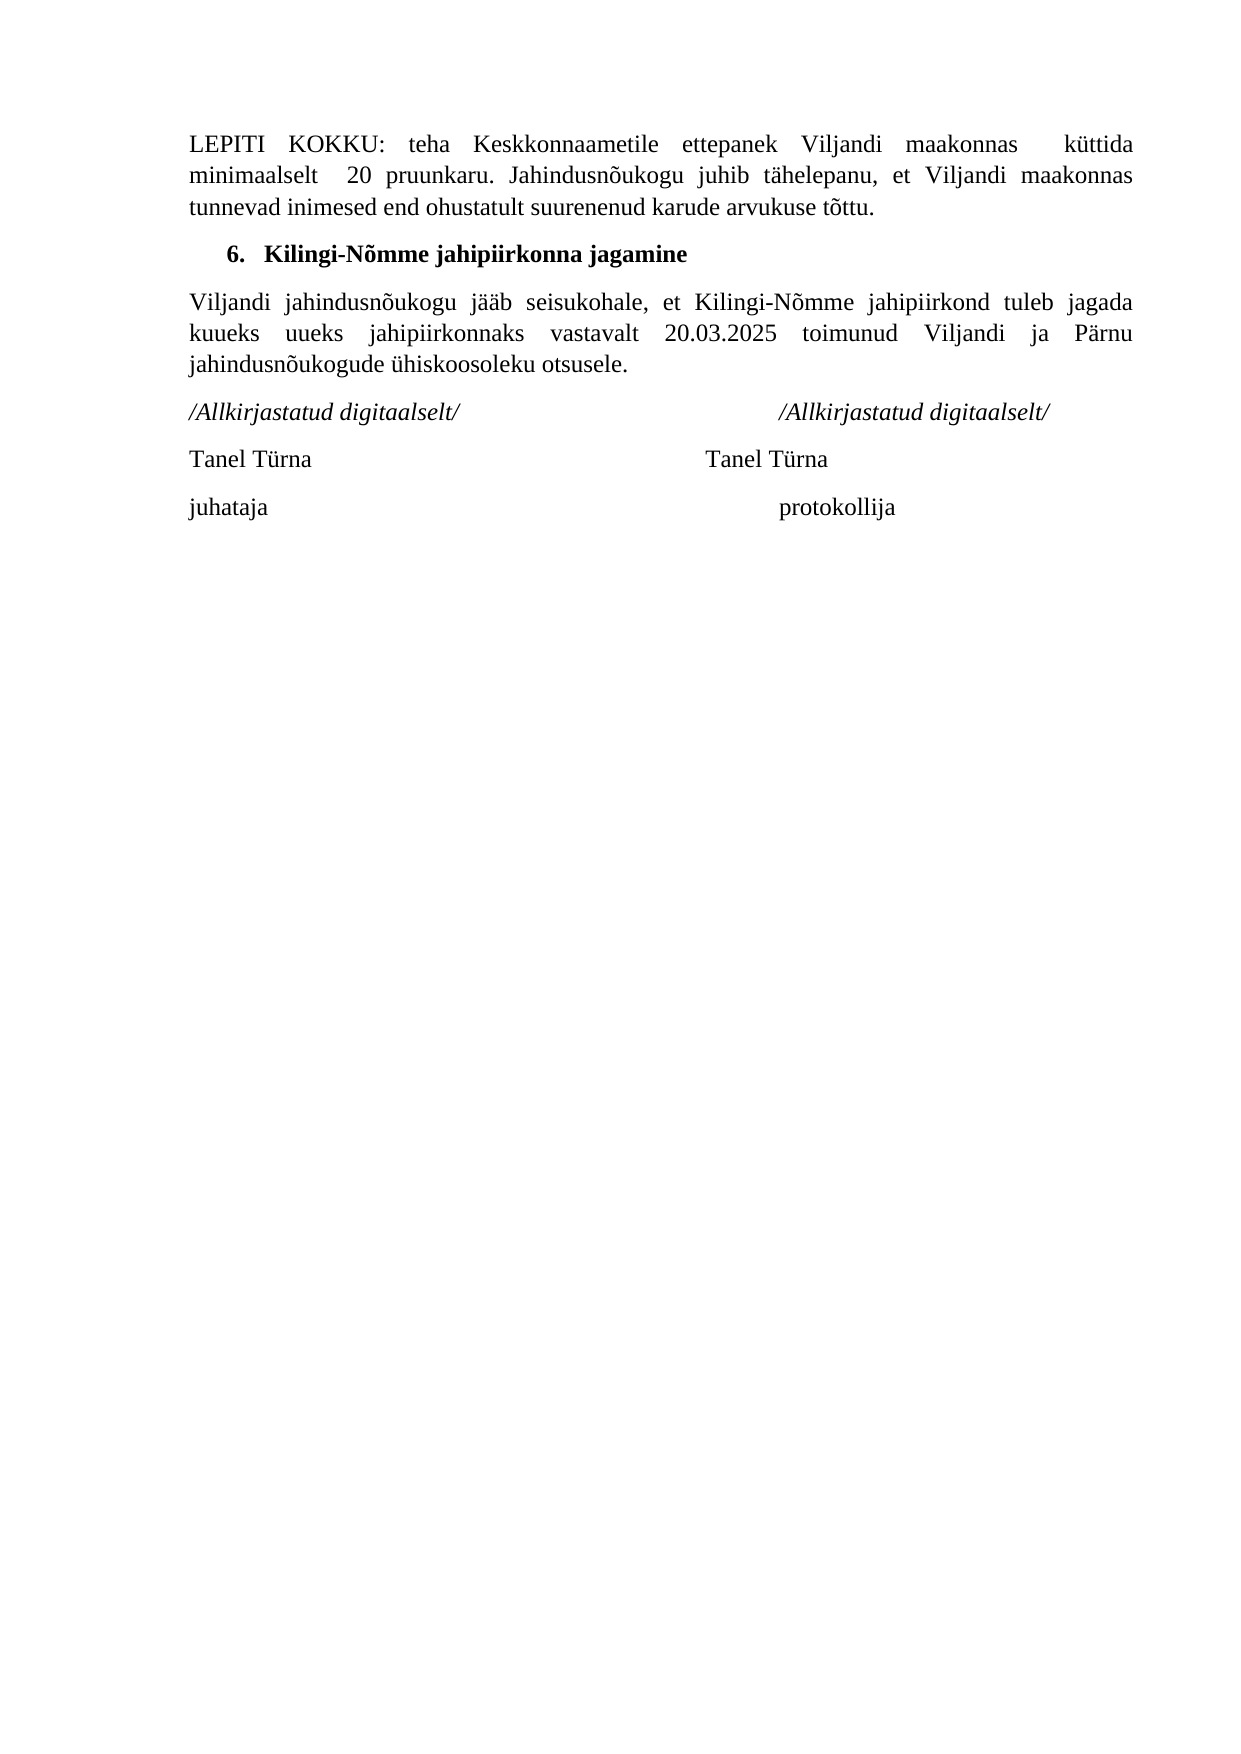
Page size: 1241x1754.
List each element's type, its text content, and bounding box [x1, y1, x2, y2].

text juhataja protokollija [189, 492, 1134, 521]
text LEPITI KOKKU: teha Keskkonnaametile ettepanek Viljandi maakonnas küttida minimaalselt 20 pruunkaru. Jahindusnõukogu juhib tähelepanu, et Viljandi maakonnas tunnevad inimesed end ohustatult suurenenud karude arvukuse tõttu. [189, 129, 1134, 220]
text Tanel Türna Tanel Türna [189, 444, 1134, 473]
text /Allkirjastatud digitaalselt/ /Allkirjastatud digitaalselt/ [189, 397, 1134, 426]
list Kilingi-Nõmme jahipiirkonna jagamine [226, 239, 1134, 268]
text Viljandi jahindusnõukogu jääb seisukohale, et Kilingi-Nõmme jahipiirkond tuleb jagada kuueks uueks jahipiirkonnaks vastavalt 20.03.2025 toimunud Viljandi ja Pärnu jahindusnõukogude ühiskoosoleku otsusele. [189, 287, 1134, 378]
